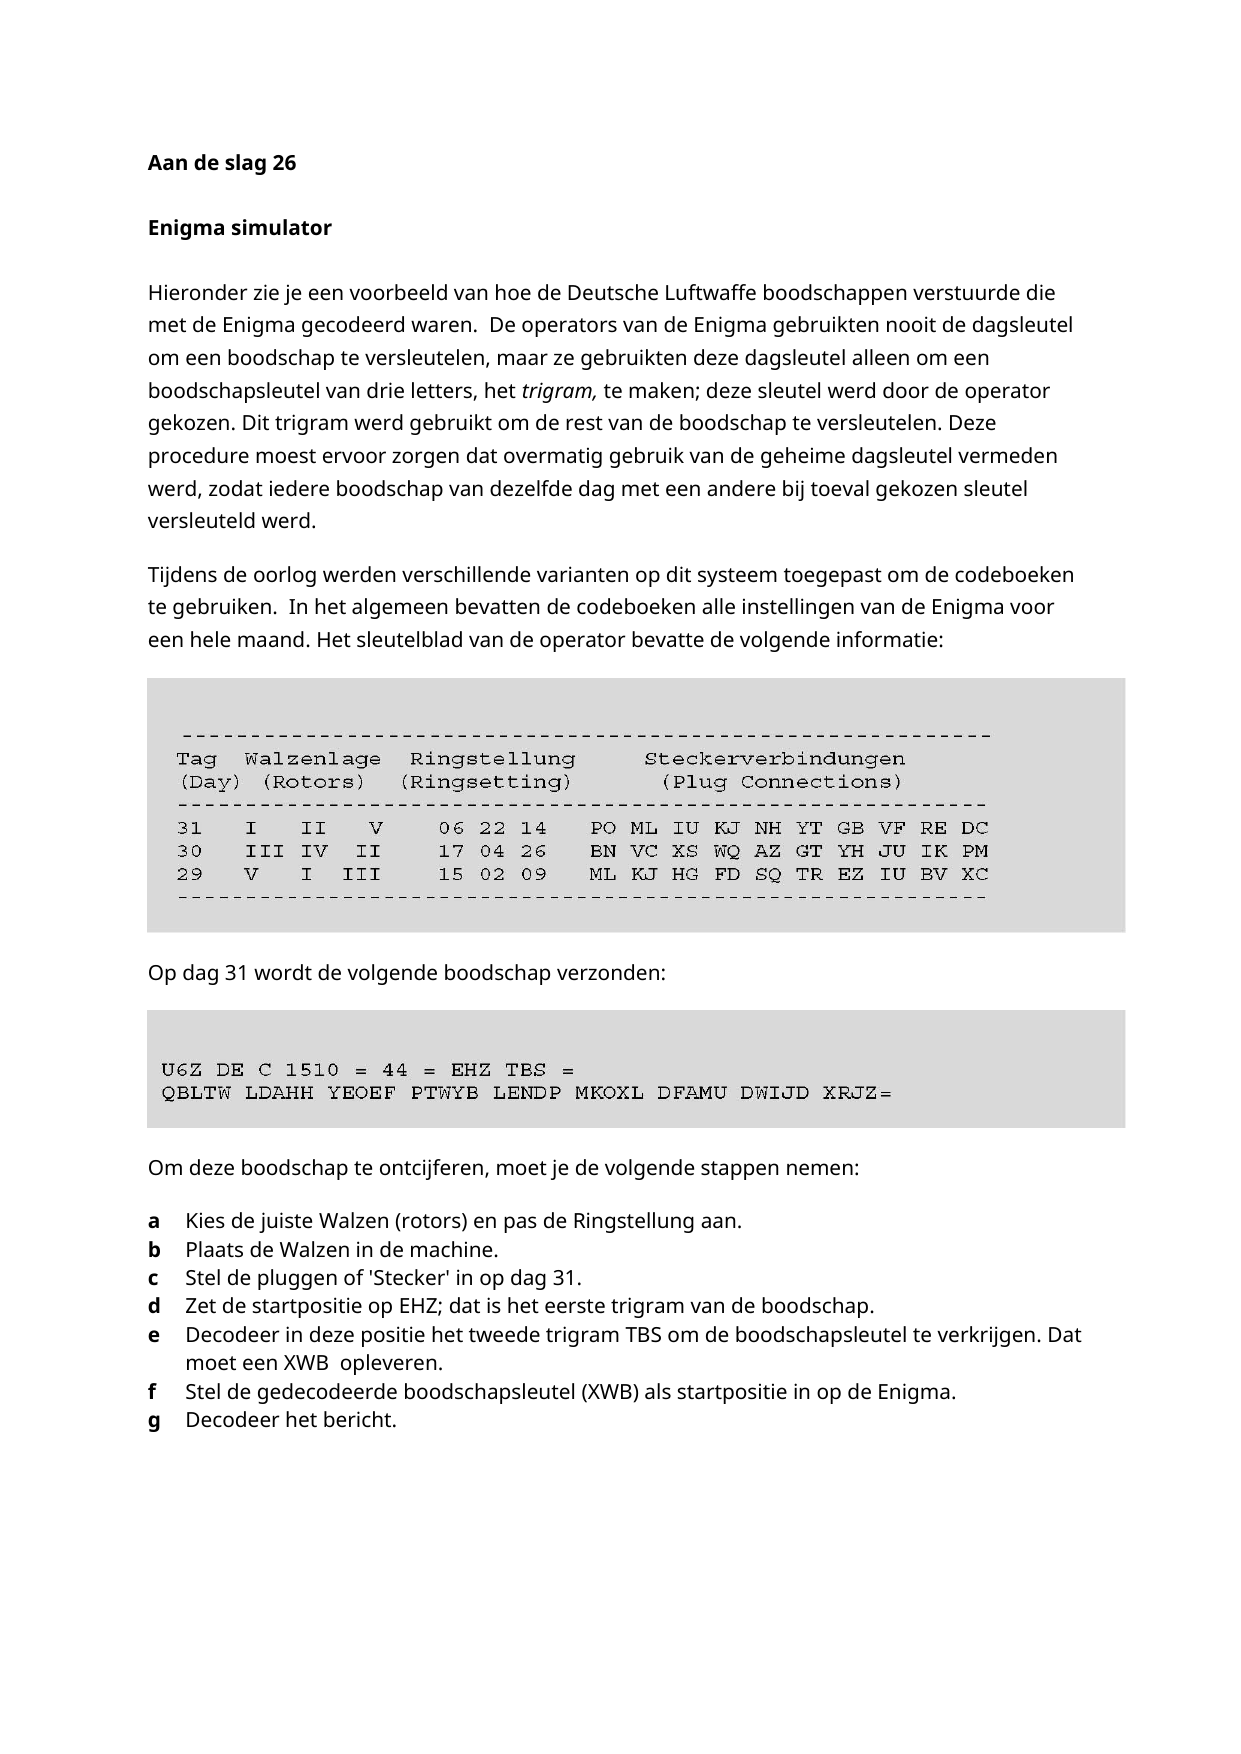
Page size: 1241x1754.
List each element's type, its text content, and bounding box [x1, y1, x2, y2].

text Enigma simulator [148, 213, 1093, 241]
text Hieronder zie je een voorbeeld van hoe de Deutsche Luftwaffe boodschappen verstuurde die met de Enigma gecodeerd waren. De operators van de Enigma gebruikten nooit de dagsleutel om een boodschap te versleutelen, maar ze gebruikten deze dagsleutel alleen om een boodschapsleutel van drie letters, het trigram, te maken; deze sleutel werd door de operator gekozen. Dit trigram werd gebruikt om de rest van de boodschap te versleutelen. Deze procedure moest ervoor zorgen dat overmatig gebruik van de geheime dagsleutel vermeden werd, zodat iedere boodschap van dezelfde dag met een andere bij toeval gekozen sleutel versleuteld werd. [148, 278, 1093, 535]
text Tijdens de oorlog werden verschillende varianten op dit systeem toegepast om de codeboeken te gebruiken. In het algemeen bevatten de codeboeken alle instellingen van de Enigma voor een hele maand. Het sleutelblad van de operator bevatte de volgende informatie: [148, 560, 1093, 653]
list Kies de juiste Walzen (rotors) en pas de Ringstellung aan. [148, 1206, 1093, 1235]
list Stel de pluggen of 'Stecker' in op dag 31. [148, 1263, 1093, 1292]
picture [147, 678, 1126, 933]
list Decodeer het bericht. [148, 1405, 1093, 1434]
list Stel de gedecodeerde boodschapsleutel (XWB) als startpositie in op de Enigma. [148, 1377, 1093, 1405]
list Plaats de Walzen in de machine. [148, 1235, 1093, 1263]
text Aan de slag 26 [148, 148, 1093, 176]
list Zet de startpositie op EHZ; dat is het eerste trigram van de boodschap. [148, 1292, 1093, 1320]
text Op dag 31 wordt de volgende boodschap verzonden: [148, 958, 1093, 986]
list Decodeer in deze positie het tweede trigram TBS om de boodschapsleutel te verkrijgen. Dat moet een XWB opleveren. [148, 1320, 1093, 1377]
picture [147, 1010, 1126, 1128]
text Om deze boodschap te ontcijferen, moet je de volgende stappen nemen: [148, 1153, 1093, 1181]
